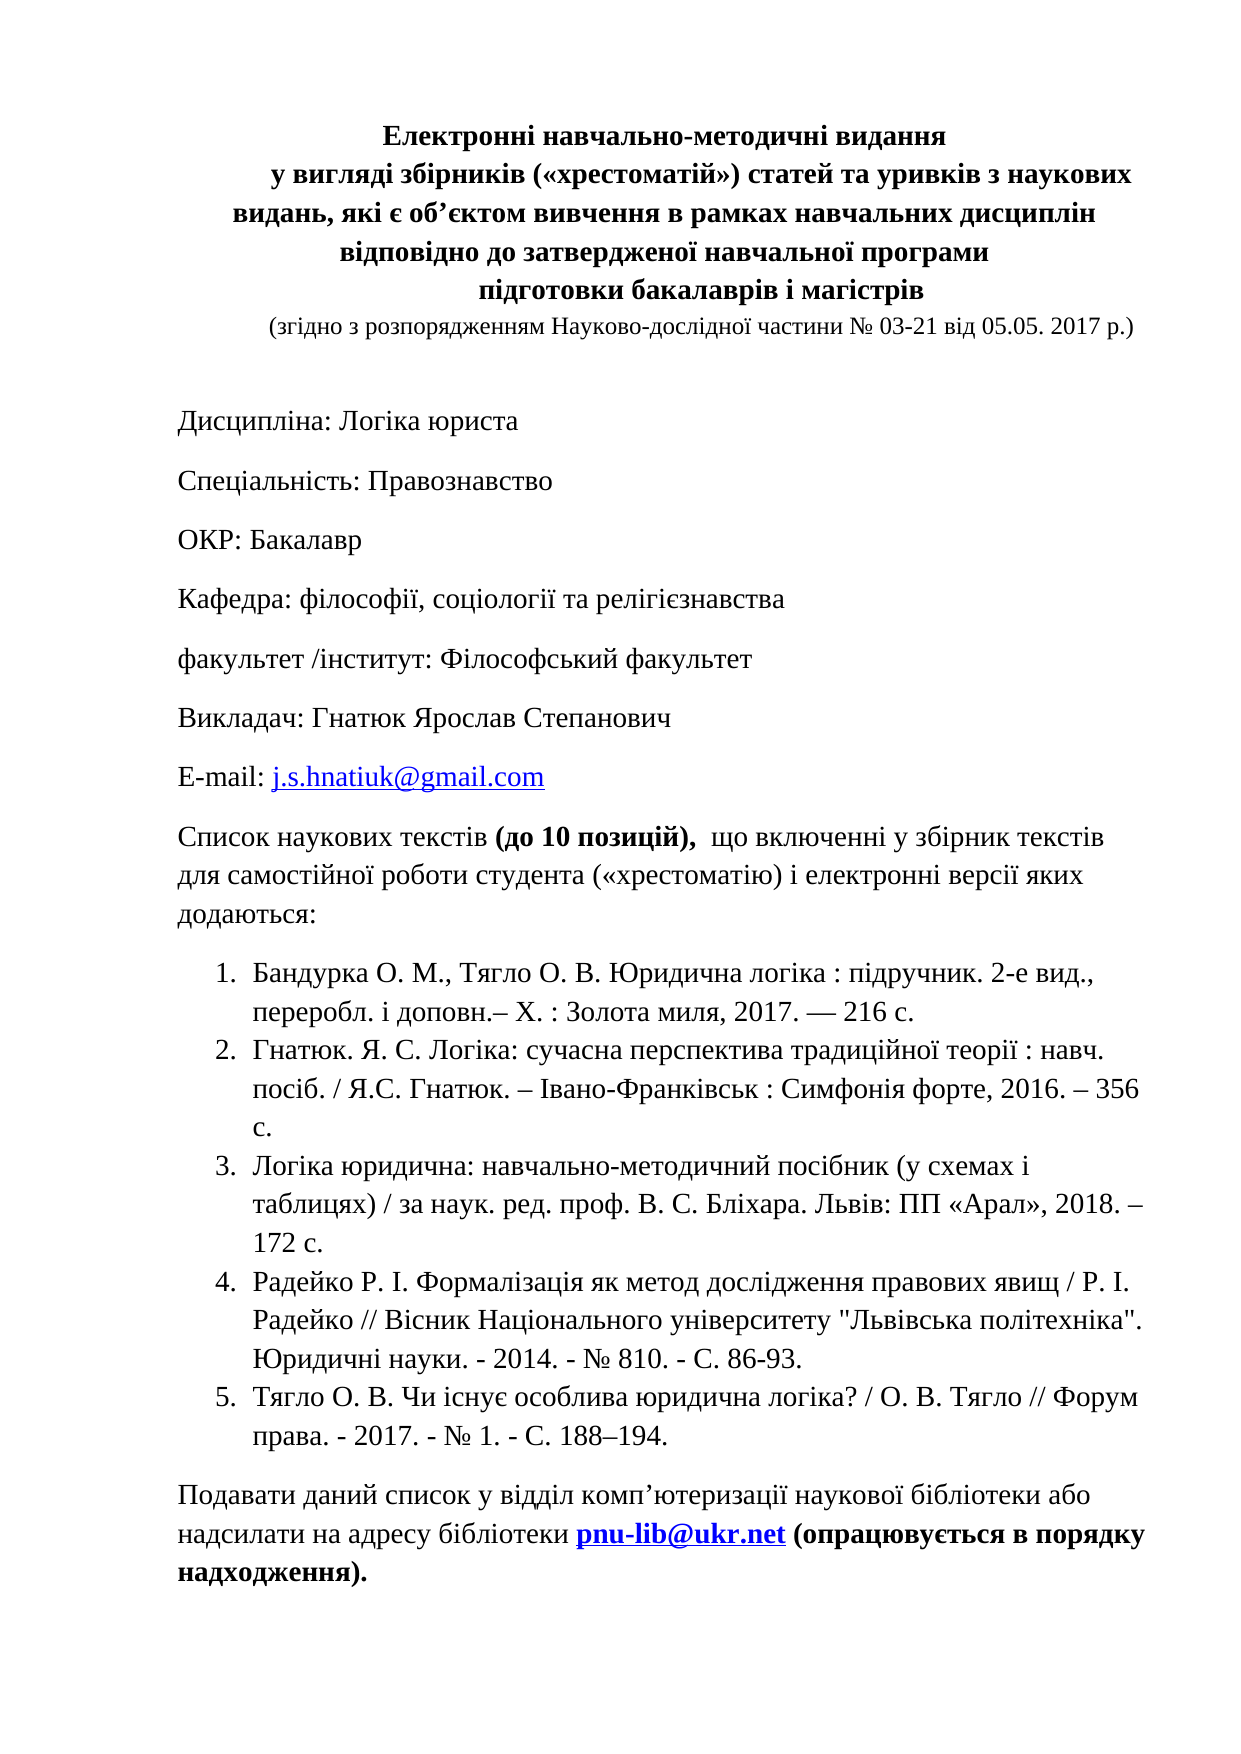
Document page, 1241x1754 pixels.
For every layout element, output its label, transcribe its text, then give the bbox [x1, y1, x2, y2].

text E-mail: j.s.hnatiuk@gmail.com [177, 759, 1152, 793]
text Кафедра: філософії, соціології та релігієзнавства [177, 581, 1152, 615]
list Тягло О. В. Чи існує особлива юридична логіка? / О. В. Тягло // Форум права. - 2017. - № 1. - С. 188–194. [215, 1379, 1152, 1451]
text Дисципліна: Логіка юриста [177, 403, 1152, 437]
list Бандурка О. М., Тягло О. В. Юридична логіка : підручник. 2-е вид., переробл. і доповн.– Х. : Золота миля, 2017. — 216 с. [215, 955, 1152, 1027]
list Гнатюк. Я. С. Логіка: сучасна перспектива традиційної теорії : навч. посіб. / Я.С. Гнатюк. – Івано-Франківськ : Симфонія форте, 2016. – 356 с. [215, 1032, 1152, 1143]
text факультет /інститут: Філософський факультет [177, 641, 1152, 674]
text ОКР: Бакалавр [177, 522, 1152, 556]
text Викладач: Гнатюк Ярослав Степанович [177, 700, 1152, 734]
text Електронні навчально-методичні видання [177, 118, 1152, 152]
text Список наукових текстів (до 10 позицій), що включенні у збірник текстів для самостійної роботи студента («хрестоматію) і електронні версії яких додаються: [177, 819, 1152, 929]
list Радейко Р. І. Формалізація як метод дослідження правових явищ / Р. І. Радейко // Вісник Національного університету "Львівська політехніка". Юридичні науки. - 2014. - № 810. - С. 86-93. [215, 1264, 1152, 1374]
text Подавати даний список у відділ комп’ютеризації наукової бібліотеки або надсилати на адресу бібліотеки pnu-lib@ukr.net (опрацювується в порядку надходження). [177, 1477, 1152, 1588]
text підготовки бакалаврів і магістрів [177, 272, 1152, 306]
text (згідно з розпорядженням Науково-дослідної частини № 03-21 від 05.05. 2017 р.) [177, 311, 1152, 339]
text у вигляді збірників («хрестоматій») статей та уривків з наукових видань, які є об’єктом вивчення в рамках навчальних дисциплін відповідно до затвердженої навчальної програми [177, 157, 1152, 267]
text Спеціальність: Правознавство [177, 463, 1152, 496]
list Логіка юридична: навчально-методичний посібник (у схемах і таблицях) / за наук. ред. проф. В. С. Бліхара. Львів: ПП «Арал», 2018. – 172 с. [215, 1148, 1152, 1259]
